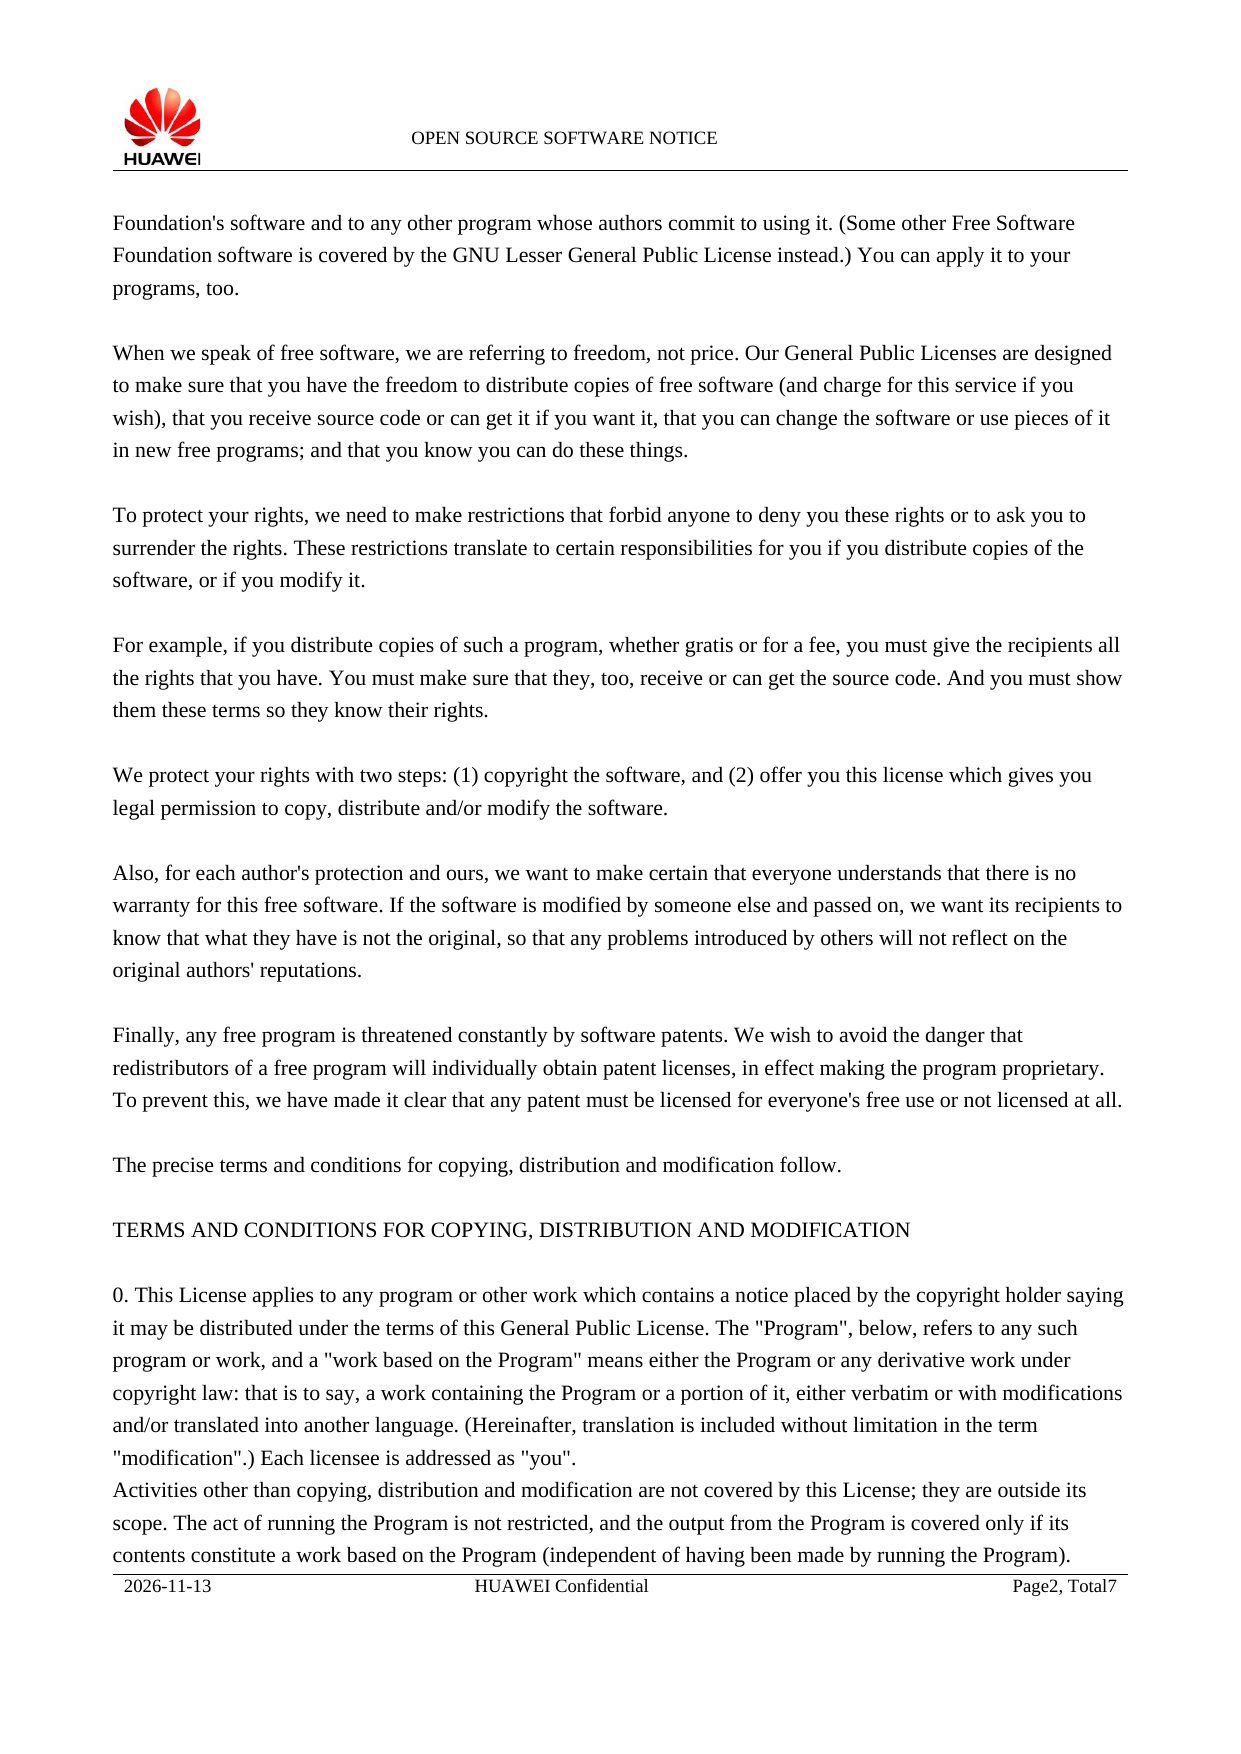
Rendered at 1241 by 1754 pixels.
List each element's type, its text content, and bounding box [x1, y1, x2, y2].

picture [124, 88, 201, 165]
